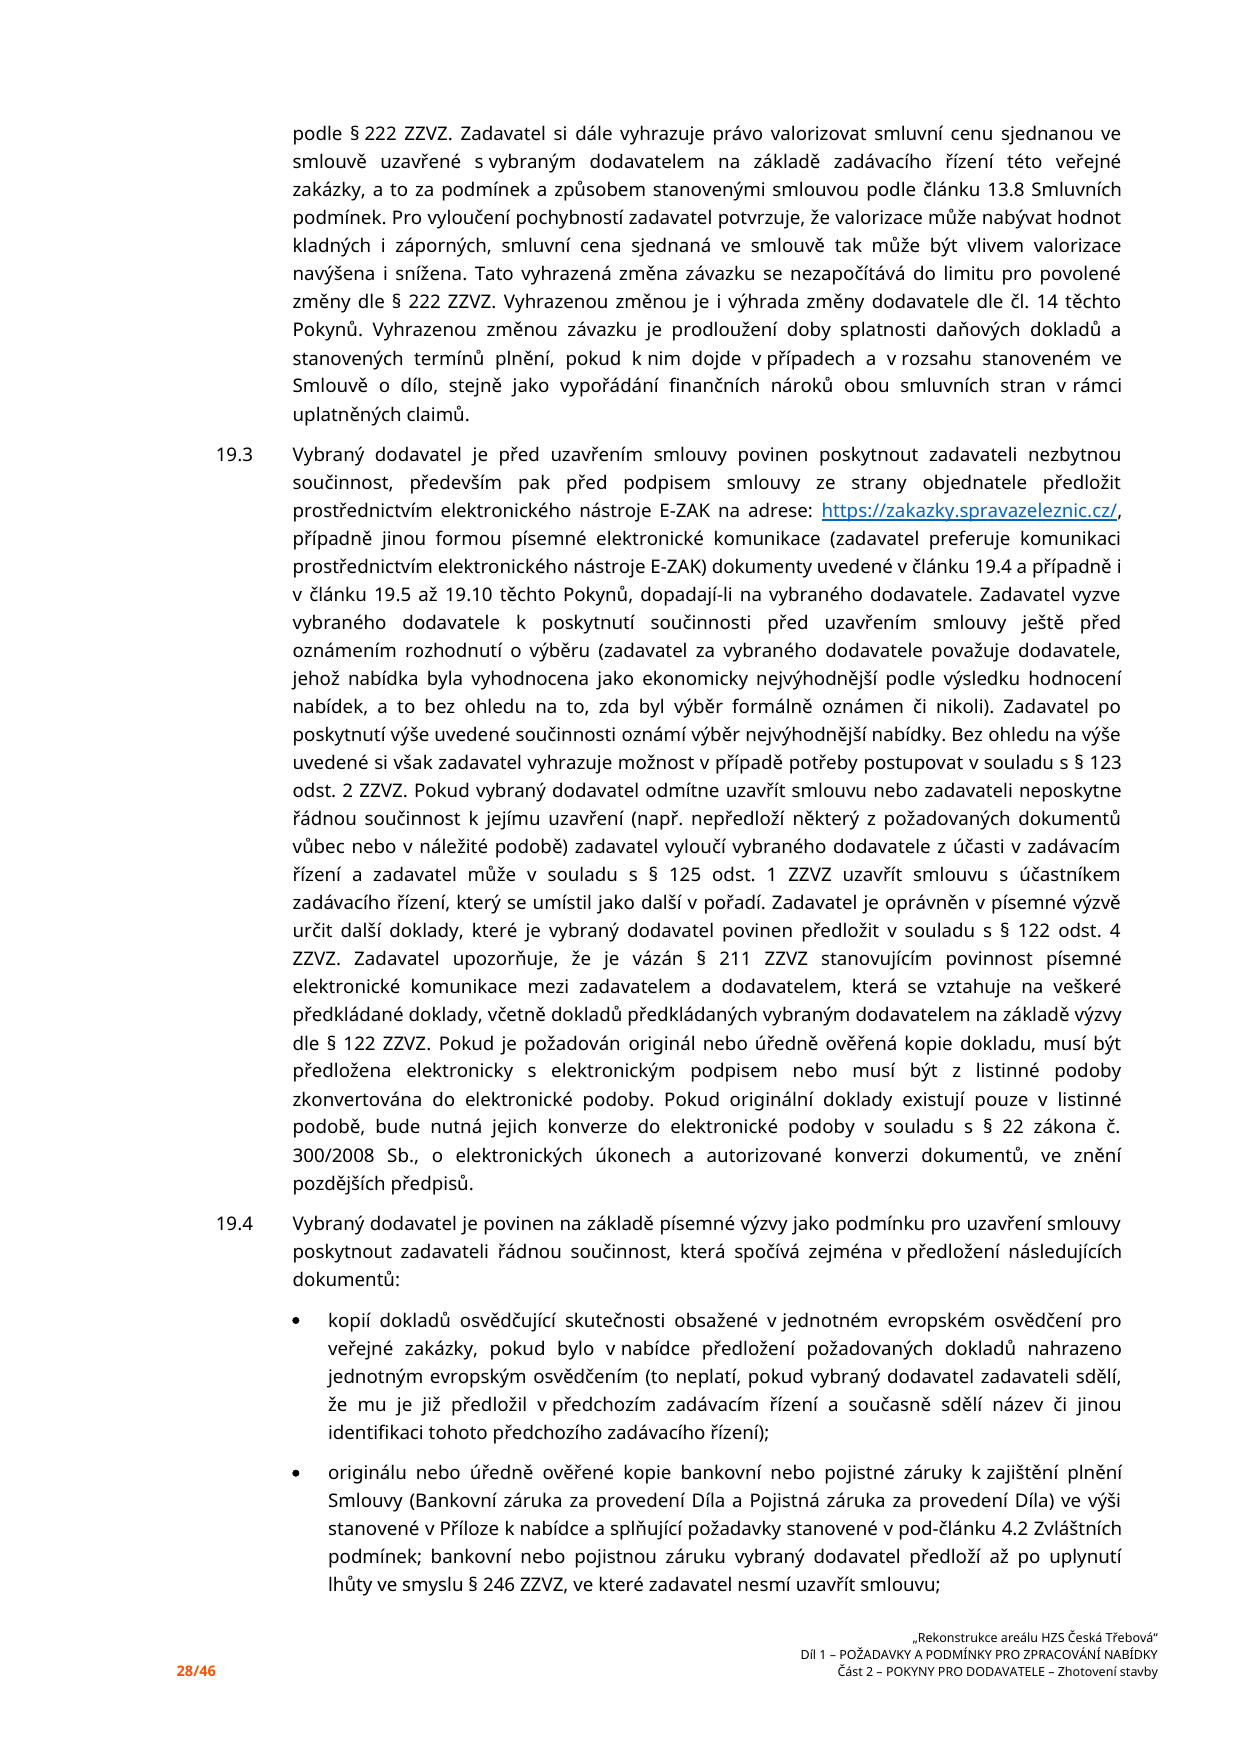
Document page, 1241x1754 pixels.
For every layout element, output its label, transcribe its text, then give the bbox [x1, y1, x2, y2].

text Vybraný dodavatel je povinen na základě písemné výzvy jako podmínku pro uzavření smlouvy poskytnout zadavateli řádnou součinnost, která spočívá zejména v předložení následujících dokumentů: [216, 1210, 1122, 1292]
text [216, 121, 1122, 426]
text Vybraný dodavatel je před uzavřením smlouvy povinen poskytnout zadavateli nezbytnou součinnost, především pak před podpisem smlouvy ze strany objednatele předložit prostřednictvím elektronického nástroje E-ZAK na adrese: https://zakazky.spravazeleznic.cz/, případně jinou formou písemné elektronické komunikace (zadavatel preferuje komunikaci prostřednictvím elektronického nástroje E-ZAK) dokumenty uvedené v článku 19.4 a případně i v článku 19.5 až 19.10 těchto Pokynů, dopadají-li na vybraného dodavatele. Zadavatel vyzve vybraného dodavatele k poskytnutí součinnosti před uzavřením smlouvy ještě před oznámením rozhodnutí o výběru (zadavatel za vybraného dodavatele považuje dodavatele, jehož nabídka byla vyhodnocena jako ekonomicky nejvýhodnější podle výsledku hodnocení nabídek, a to bez ohledu na to, zda byl výběr formálně oznámen či nikoli). Zadavatel po poskytnutí výše uvedené součinnosti oznámí výběr nejvýhodnější nabídky. Bez ohledu na výše uvedené si však zadavatel vyhrazuje možnost v případě potřeby postupovat v souladu s § 123 odst. 2 ZZVZ. Pokud vybraný dodavatel odmítne uzavřít smlouvu nebo zadavateli neposkytne řádnou součinnost k jejímu uzavření (např. nepředloží některý z požadovaných dokumentů vůbec nebo v náležité podobě) zadavatel vyloučí vybraného dodavatele z účasti v zadávacím řízení a zadavatel může v souladu s § 125 odst. 1 ZZVZ uzavřít smlouvu s účastníkem zadávacího řízení, který se umístil jako další v pořadí. Zadavatel je oprávněn v písemné výzvě určit další doklady, které je vybraný dodavatel povinen předložit v souladu s § 122 odst. 4 ZZVZ. Zadavatel upozorňuje, že je vázán § 211 ZZVZ stanovujícím povinnost písemné elektronické komunikace mezi zadavatelem a dodavatelem, která se vztahuje na veškeré předkládané doklady, včetně dokladů předkládaných vybraným dodavatelem na základě výzvy dle § 122 ZZVZ. Pokud je požadován originál nebo úředně ověřená kopie dokladu, musí být předložena elektronicky s elektronickým podpisem nebo musí být z listinné podoby zkonvertována do elektronické podoby. Pokud originální doklady existují pouze v listinné podobě, bude nutná jejich konverze do elektronické podoby v souladu s § 22 zákona č. 300/2008 Sb., o elektronických úkonech a autorizované konverzi dokumentů, ve znění pozdějších předpisů. [216, 441, 1122, 1195]
text kopií dokladů osvědčující skutečnosti obsažené v jednotném evropském osvědčení pro veřejné zakázky, pokud bylo v nabídce předložení požadovaných dokladů nahrazeno jednotným evropským osvědčením (to neplatí, pokud vybraný dodavatel zadavateli sdělí, že mu je již předložil v předchozím zadávacím řízení a současně sdělí název či jinou identifikaci tohoto předchozího zadávacího řízení); [292, 1307, 1122, 1444]
text originálu nebo úředně ověřené kopie bankovní nebo pojistné záruky k zajištění plnění Smlouvy (Bankovní záruka za provedení Díla a Pojistná záruka za provedení Díla) ve výši stanovené v Příloze k nabídce a splňující požadavky stanovené v pod-článku 4.2 Zvláštních podmínek; bankovní nebo pojistnou záruku vybraný dodavatel předloží až po uplynutí lhůty ve smyslu § 246 ZZVZ, ve které zadavatel nesmí uzavřít smlouvu; [292, 1459, 1122, 1597]
